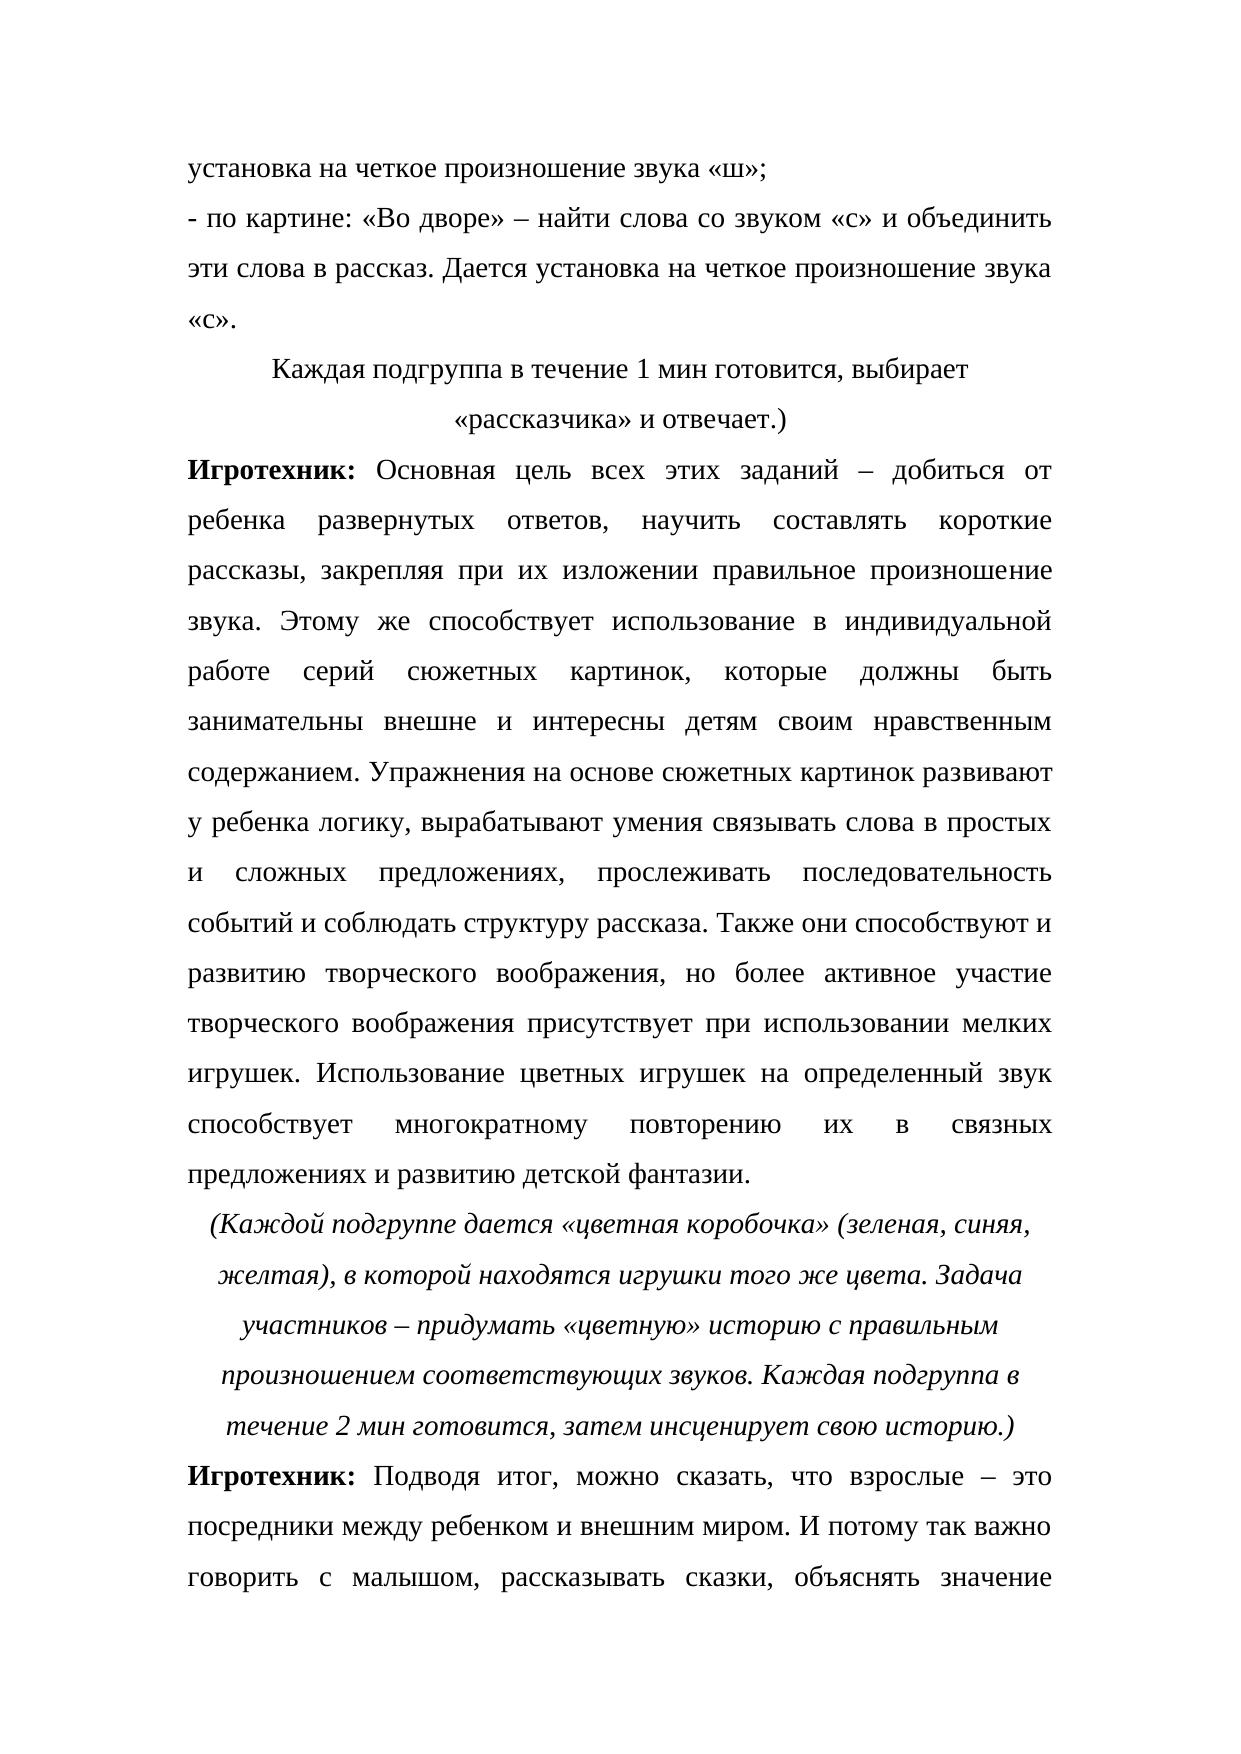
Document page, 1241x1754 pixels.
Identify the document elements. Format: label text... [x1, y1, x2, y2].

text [187, 150, 1053, 183]
text - по картине: «Во дворе» – найти слова со звуком «с» и объединить эти слова в рассказ. Дается установка на четкое произношение звука «c». [187, 200, 1053, 334]
text Каждая подгруппа в течение 1 мин готовится, выбирает «рассказчика» и отвечает.) [187, 351, 1053, 435]
text (Каждой подгруппе дается «цветная коробочка» (зеленая, синяя, желтая), в которой находятся игрушки того же цвета. Задача участников – придумать «цветную» историю с правильным произношением соответствующих звуков. Каждая подгруппа в течение 2 мин готовится, затем инсценирует свою историю.) [187, 1207, 1053, 1441]
text Игротехник: Основная цель всех этих заданий – добиться от ребенка развернутых ответов, научить составлять короткие рассказы, закрепляя при их изложении правильное произношение звука. Этому же способствует использование в индивидуальной работе серий сюжетных картинок, которые должны быть занимательны внешне и интересны детям своим нравственным содержанием. Упражнения на основе сюжетных картинок развивают у ребенка логику, вырабатывают умения связывать слова в простых и сложных предложениях, прослеживать последовательность событий и соблюдать структуру рассказа. Также они способствуют и развитию творческого воображения, но более активное участие творческого воображения присутствует при использовании мелких игрушек. Использование цветных игрушек на определенный звук способствует многократному повторению их в связных предложениях и развитию детской фантазии. [187, 452, 1053, 1190]
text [187, 1458, 1053, 1592]
